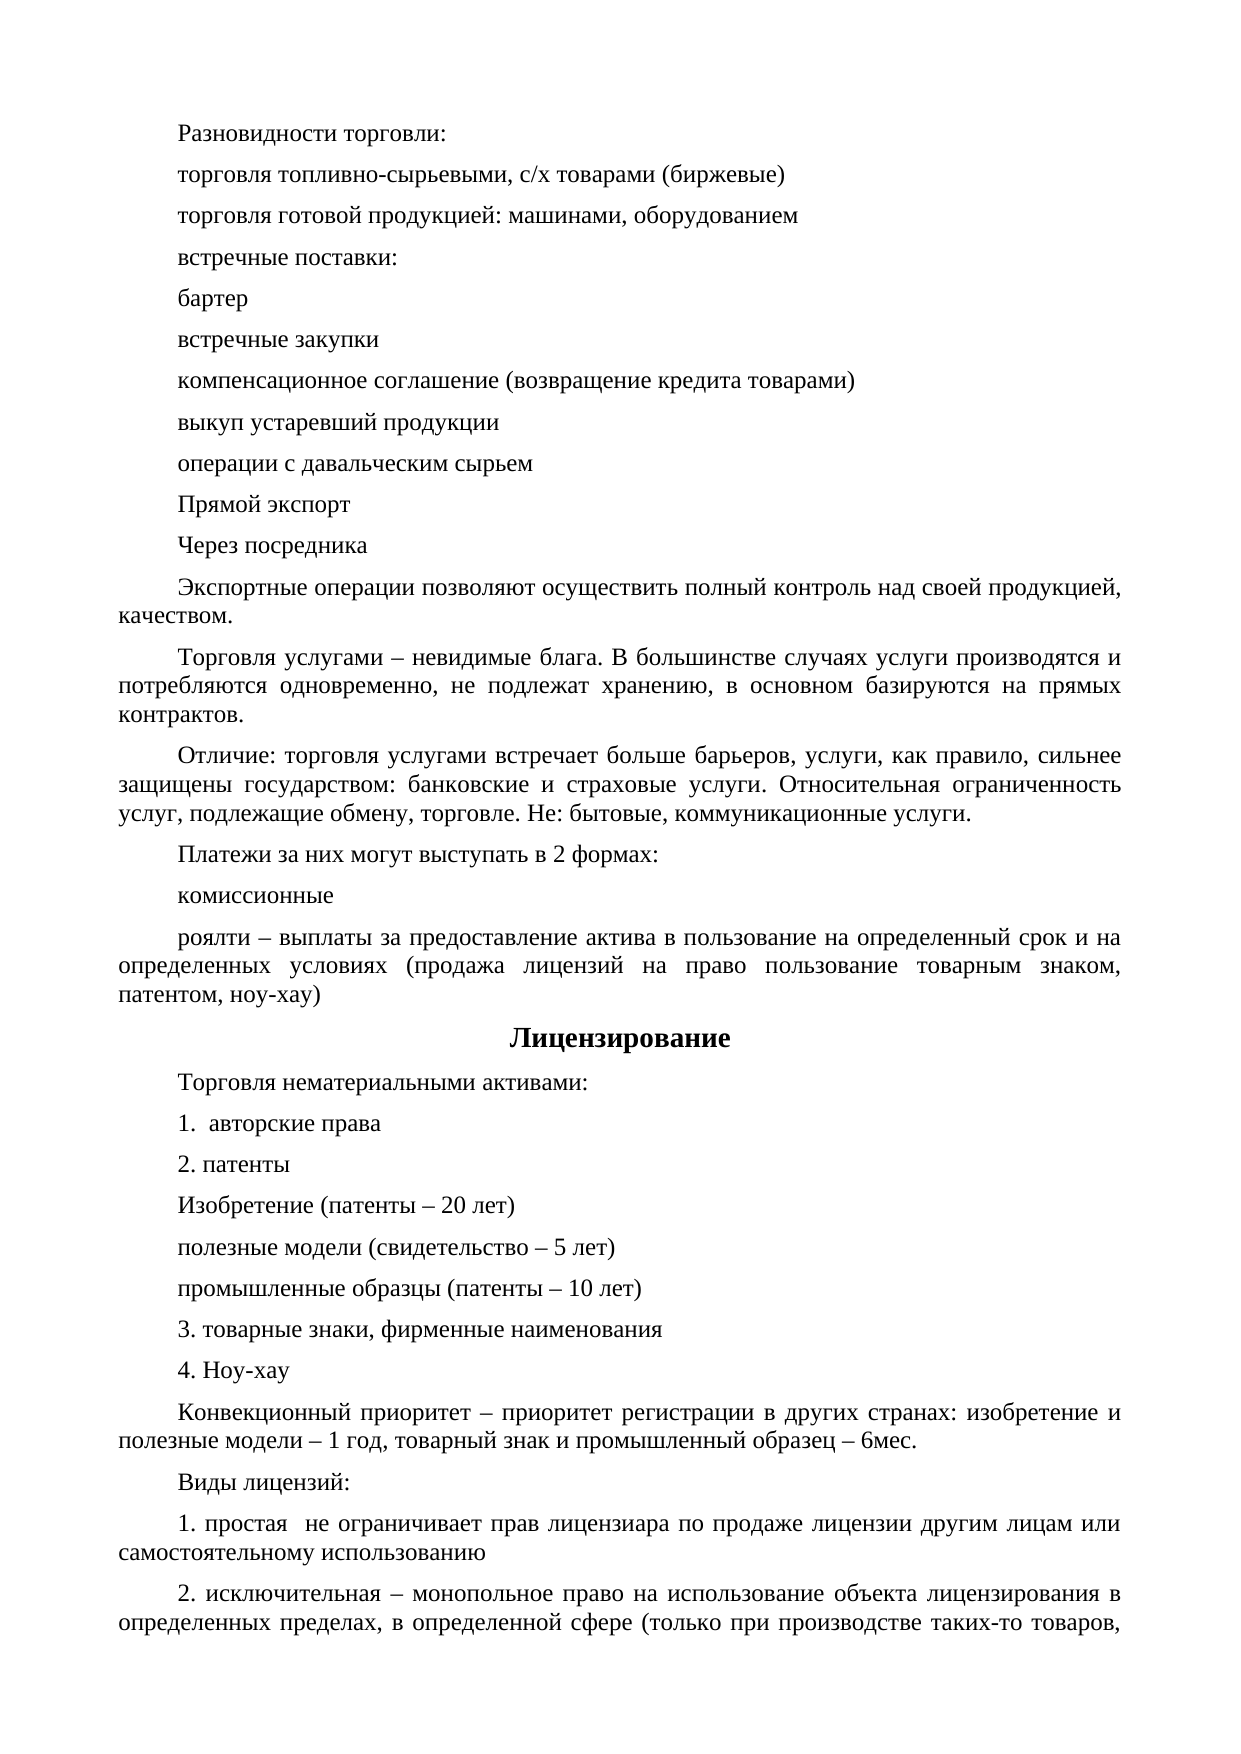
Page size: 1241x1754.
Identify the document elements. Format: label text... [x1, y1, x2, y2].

text Изобретение (патенты – 20 лет) [118, 1190, 1122, 1219]
text бартер [118, 283, 1122, 312]
text Платежи за них могут выступать в 2 формах: [118, 839, 1122, 868]
text Прямой экспорт [118, 489, 1122, 518]
text Виды лицензий: [118, 1467, 1122, 1495]
text Торговля услугами – невидимые блага. В большинстве случаях услуги производятся и потребляются одновременно, не подлежат хранению, в основном базируются на прямых контрактов. [118, 642, 1122, 728]
text Разновидности торговли: [118, 118, 1122, 147]
text выкуп устаревший продукции [118, 407, 1122, 436]
text 2. патенты [118, 1149, 1122, 1178]
text полезные модели (свидетельство – 5 лет) [118, 1232, 1122, 1260]
text компенсационное соглашение (возвращение кредита товарами) [118, 366, 1122, 394]
text Конвекционный приоритет – приоритет регистрации в других странах: изобретение и полезные модели – 1 год, товарный знак и промышленный образец – 6мес. [118, 1397, 1122, 1454]
text встречные поставки: [118, 242, 1122, 271]
text комиссионные [118, 881, 1122, 909]
text операции с давальческим сырьем [118, 448, 1122, 477]
text Торговля нематериальными активами: [118, 1067, 1122, 1095]
text Экспортные операции позволяют осуществить полный контроль над своей продукцией, качеством. [118, 572, 1122, 629]
text 1. авторские права [118, 1108, 1122, 1137]
text торговля топливно-сырьевыми, с/х товарами (биржевые) [118, 159, 1122, 188]
text роялти – выплаты за предоставление актива в пользование на определенный срок и на определенных условиях (продажа лицензий на право пользование товарным знаком, патентом, ноу-хау) [118, 922, 1122, 1008]
text промышленные образцы (патенты – 10 лет) [118, 1273, 1122, 1302]
text Лицензирование [118, 1021, 1122, 1054]
text 1. простая не ограничивает прав лицензиара по продаже лицензии другим лицам или самостоятельному использованию [118, 1508, 1122, 1565]
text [118, 1578, 1122, 1635]
text Через посредника [118, 531, 1122, 559]
text Отличие: торговля услугами встречает больше барьеров, услуги, как правило, сильнее защищены государством: банковские и страховые услуги. Относительная ограниченность услуг, подлежащие обмену, торговле. Не: бытовые, коммуникационные услуги. [118, 741, 1122, 827]
text 4. Ноу-хау [118, 1355, 1122, 1384]
text 3. товарные знаки, фирменные наименования [118, 1314, 1122, 1343]
text торговля готовой продукцией: машинами, оборудованием [118, 201, 1122, 229]
text встречные закупки [118, 324, 1122, 353]
